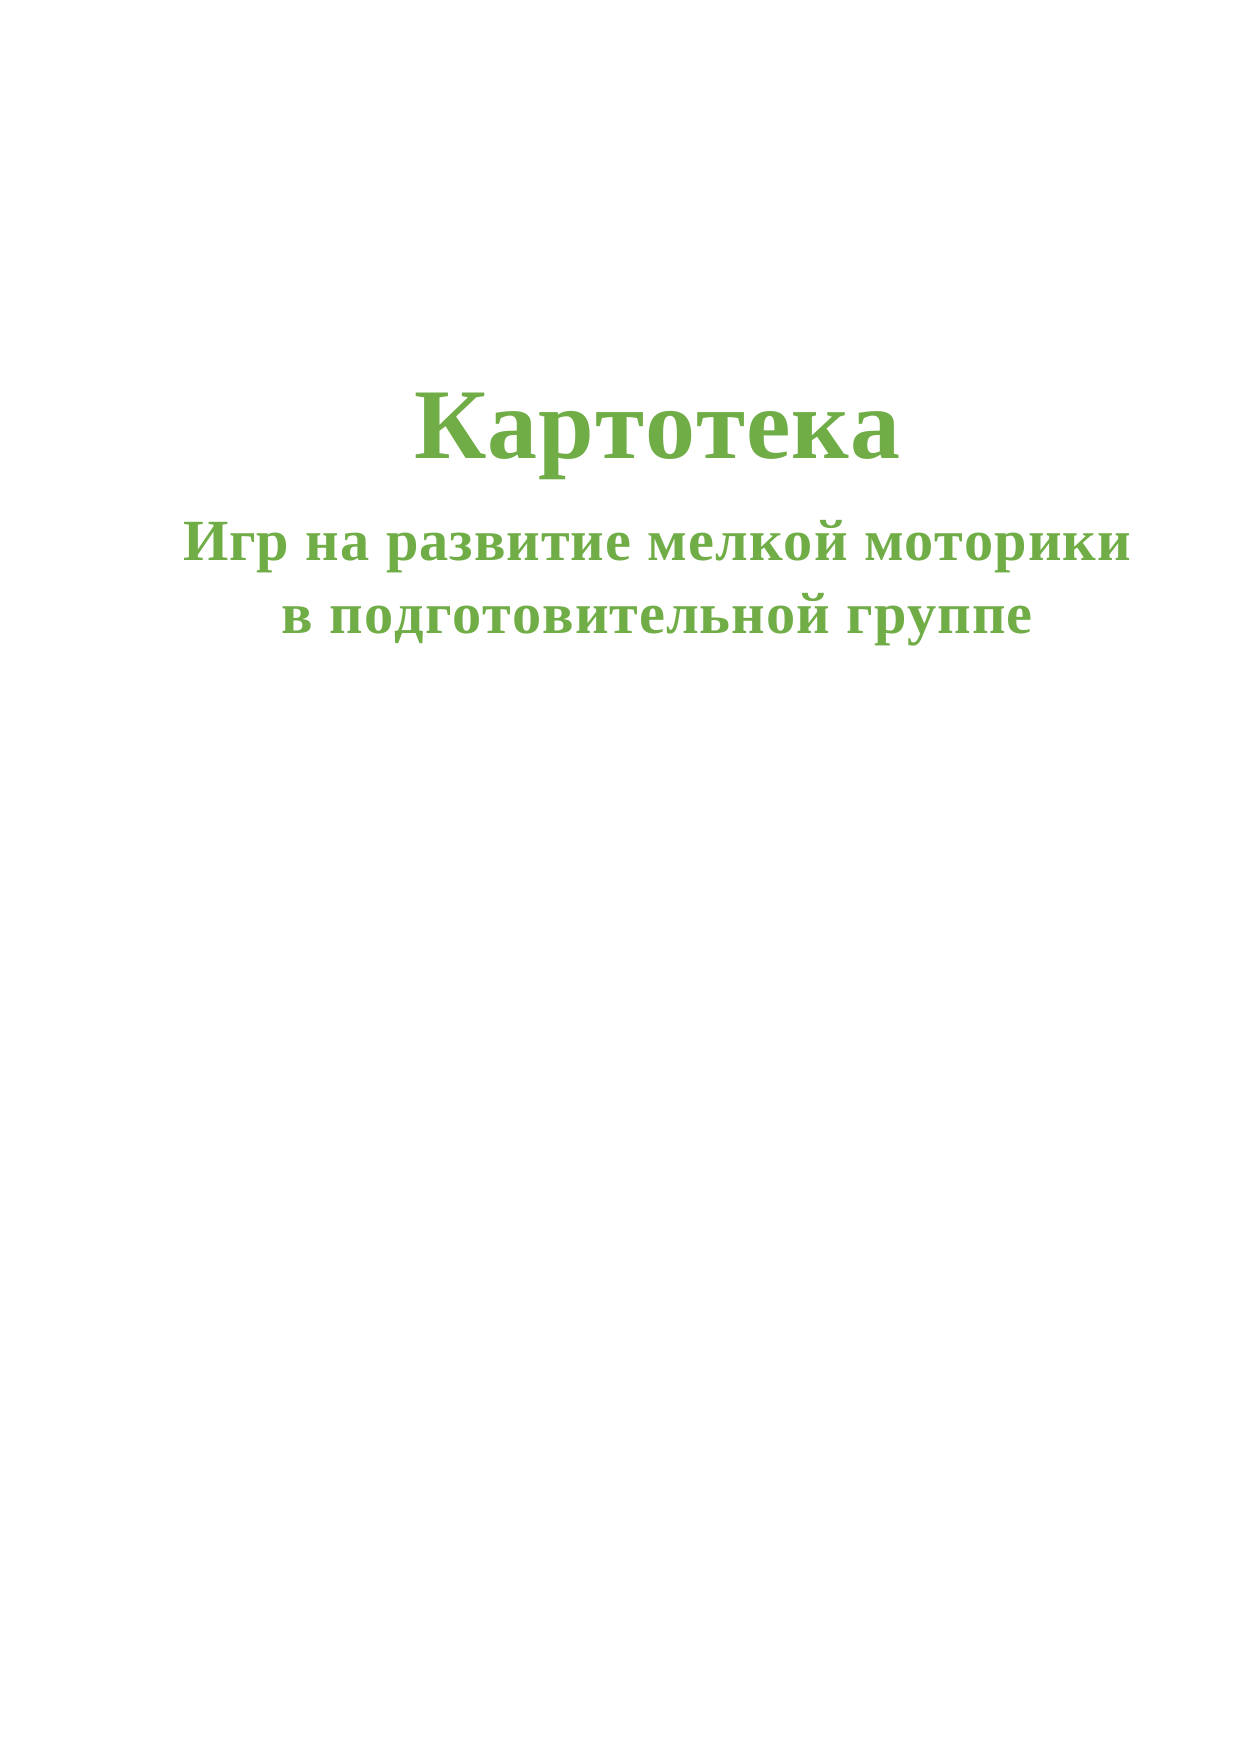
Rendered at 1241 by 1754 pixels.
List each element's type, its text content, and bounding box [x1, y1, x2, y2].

text Картотека [178, 366, 1137, 481]
text Игр на развитие мелкой моторики в подготовительной группе [178, 506, 1137, 646]
